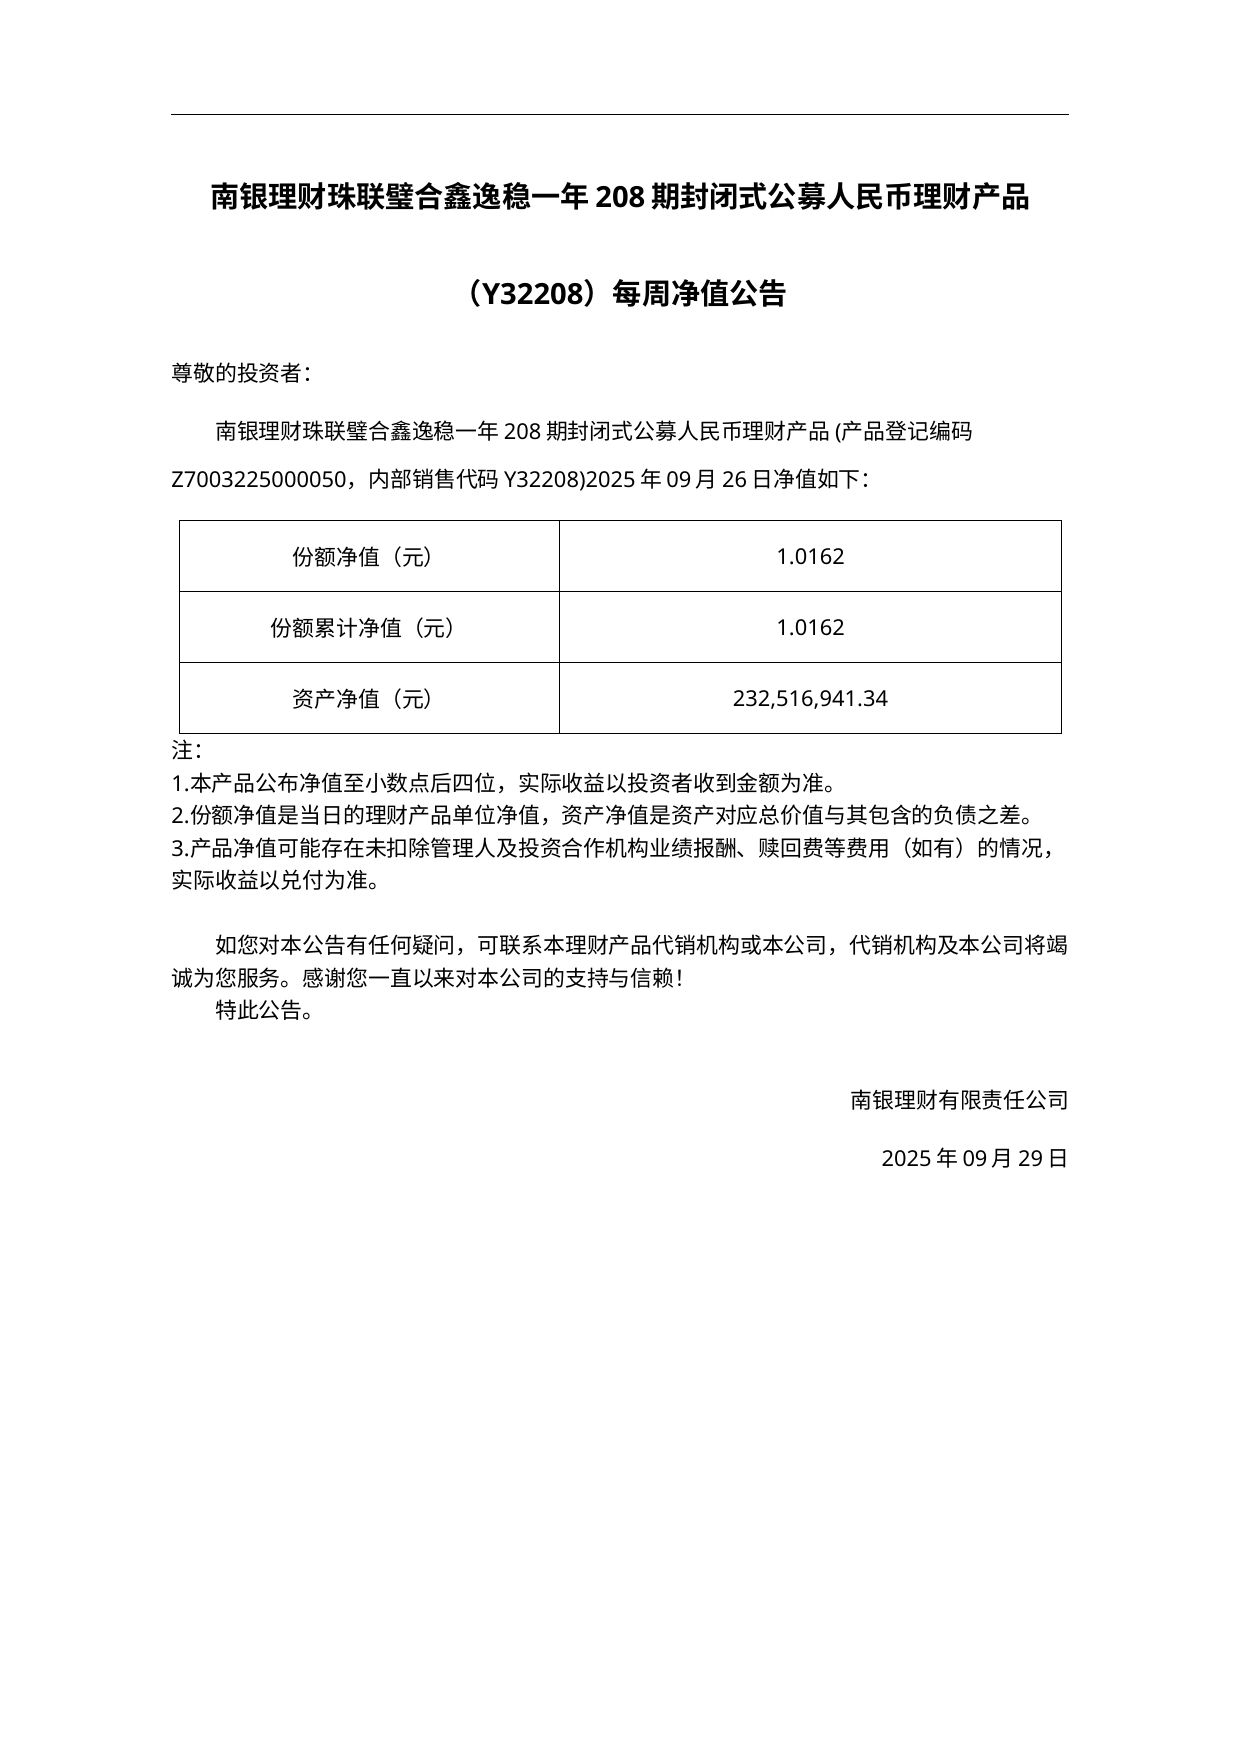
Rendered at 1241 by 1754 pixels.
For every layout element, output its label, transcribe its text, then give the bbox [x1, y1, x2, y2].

text 3.产品净值可能存在未扣除管理人及投资合作机构业绩报酬、赎回费等费用（如有）的情况，实际收益以兑付为准。 [171, 830, 1069, 895]
table_header 1.0162 [560, 521, 1061, 591]
text 特此公告。 [171, 993, 1069, 1025]
table_cell 资产净值（元） [180, 663, 559, 733]
table_cell 232,516,941.34 [560, 663, 1061, 733]
table_cell 份额累计净值（元） [180, 592, 559, 662]
text 2025年09月29日 [171, 1140, 1069, 1173]
table_header 份额净值（元） [180, 521, 559, 591]
text 2.份额净值是当日的理财产品单位净值，资产净值是资产对应总价值与其包含的负债之差。 [171, 798, 1069, 830]
table_cell 1.0162 [560, 592, 1061, 662]
text 1.本产品公布净值至小数点后四位，实际收益以投资者收到金额为准。 [171, 765, 1069, 798]
text 尊敬的投资者： [171, 355, 1069, 388]
text 南银理财珠联璧合鑫逸稳一年208期封闭式公募人民币理财产品（Y32208）每周净值公告 [171, 162, 1069, 324]
text 南银理财珠联璧合鑫逸稳一年208期封闭式公募人民币理财产品 (产品登记编码Z7003225000050，内部销售代码Y32208)2025年09月26日净值如下： [171, 413, 1069, 494]
text 注： [171, 733, 1069, 765]
text 如您对本公告有任何疑问，可联系本理财产品代销机构或本公司，代销机构及本公司将竭诚为您服务。感谢您一直以来对本公司的支持与信赖！ [171, 928, 1069, 993]
text 南银理财有限责任公司 [171, 1082, 1069, 1115]
